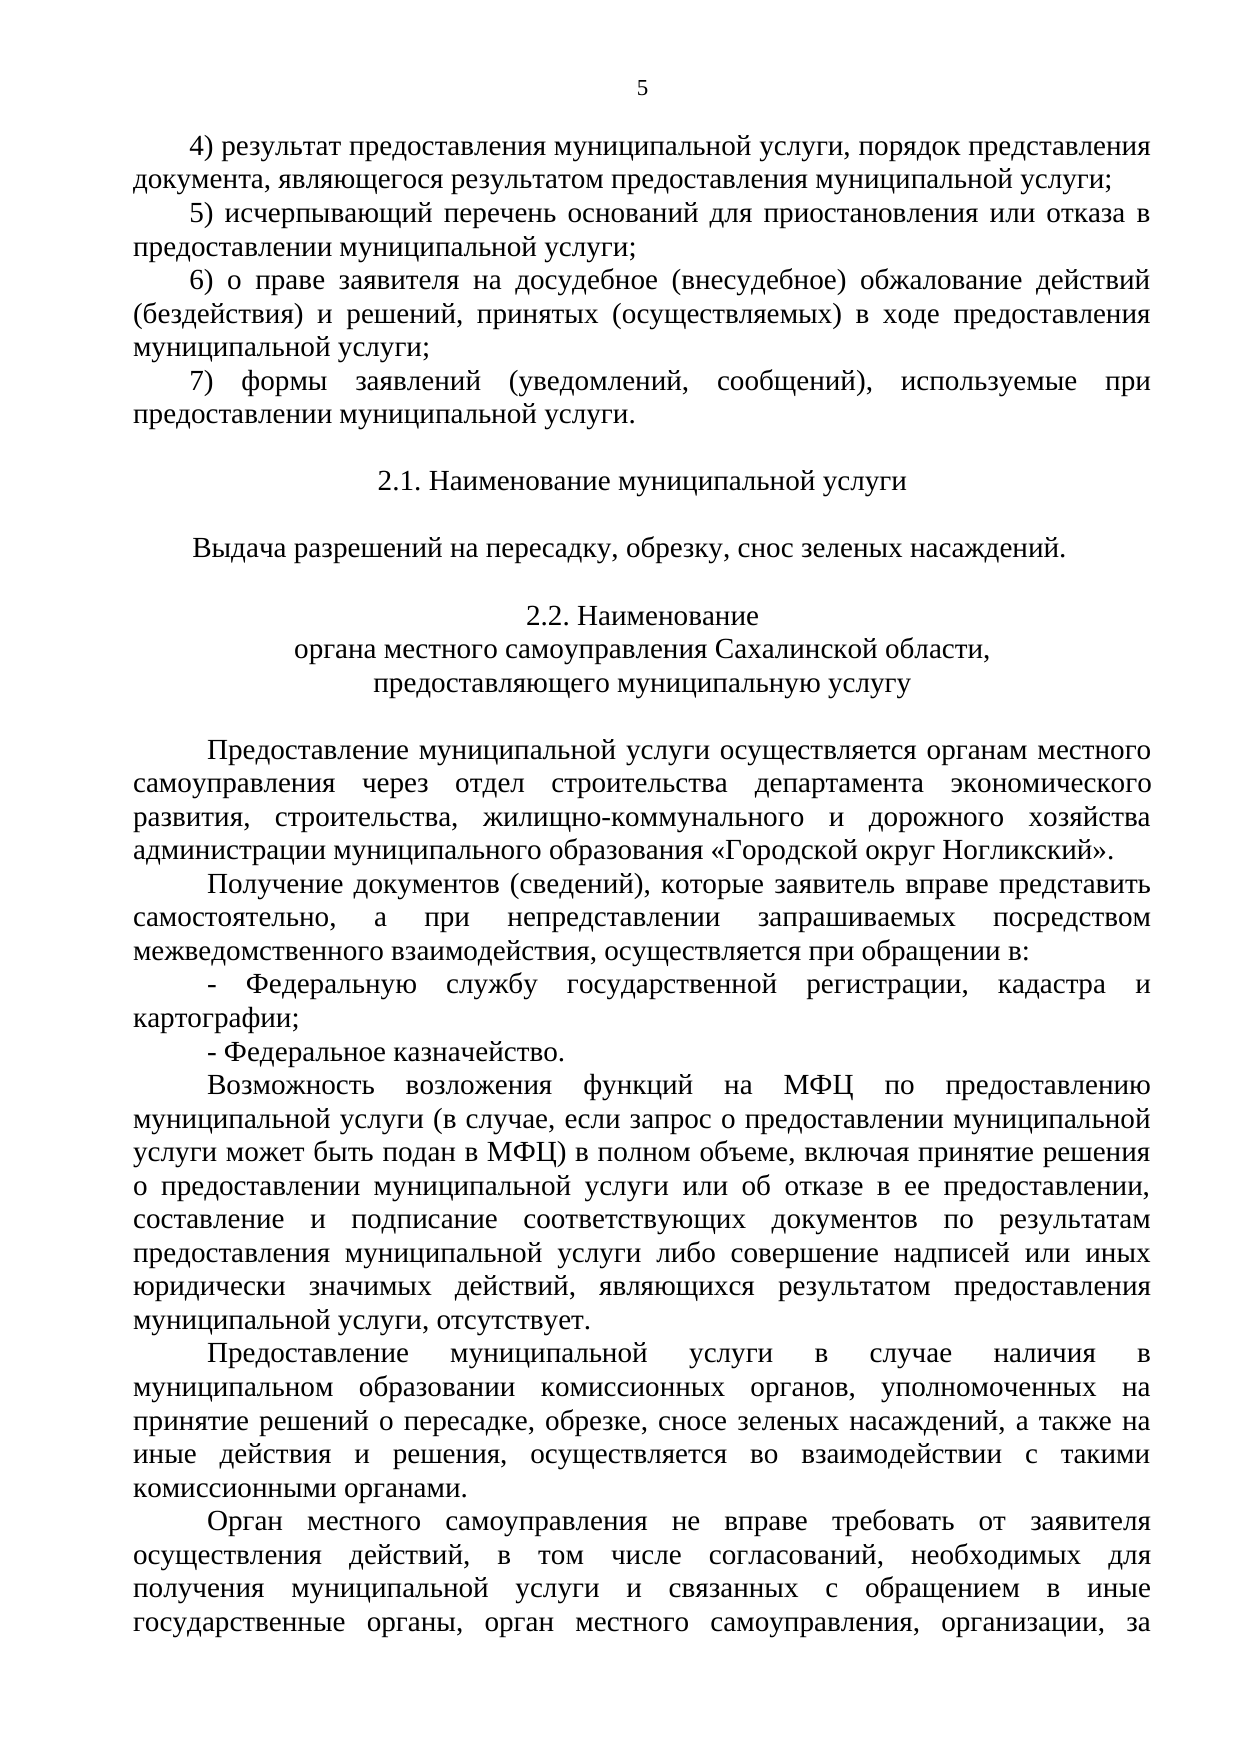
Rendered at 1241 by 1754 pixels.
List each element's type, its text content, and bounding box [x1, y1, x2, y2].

text Получение документов (сведений), которые заявитель вправе представить самостоятельно, а при непредставлении запрашиваемых посредством межведомственного взаимодействия, осуществляется при обращении в: [133, 866, 1152, 967]
text Возможность возложения функций на МФЦ по предоставлению муниципальной услуги (в случае, если запрос о предоставлении муниципальной услуги может быть подан в МФЦ) в полном объеме, включая принятие решения о предоставлении муниципальной услуги или об отказе в ее предоставлении, составление и подписание соответствующих документов по результатам предоставления муниципальной услуги либо совершение надписей или иных юридически значимых действий, являющихся результатом предоставления муниципальной услуги, отсутствует. [133, 1067, 1152, 1336]
text предоставляющего муниципальную услугу [133, 665, 1152, 698]
text - Федеральное казначейство. [133, 1034, 1152, 1067]
text органа местного самоуправления Сахалинской области, [133, 631, 1152, 665]
text Предоставление муниципальной услуги осуществляется органам местного самоуправления через отдел строительства департамента экономического развития, строительства, жилищно-коммунального и дорожного хозяйства администрации муниципального образования «Городской округ Ногликский». [133, 732, 1152, 866]
text Выдача разрешений на пересадку, обрезку, снос зеленых насаждений. [133, 531, 1152, 564]
text 5) исчерпывающий перечень оснований для приостановления или отказа в предоставлении муниципальной услуги; [133, 195, 1152, 262]
text 2.1. Наименование муниципальной услуги [133, 463, 1152, 497]
text Предоставление муниципальной услуги в случае наличия в муниципальном образовании комиссионных органов, уполномоченных на принятие решений о пересадке, обрезке, сносе зеленых насаждений, а также на иные действия и решения, осуществляется во взаимодействии с такими комиссионными органами. [133, 1336, 1152, 1503]
text 7) формы заявлений (уведомлений, сообщений), используемые при предоставлении муниципальной услуги. [133, 363, 1152, 430]
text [133, 1503, 1152, 1637]
text - Федеральную службу государственной регистрации, кадастра и картографии; [133, 967, 1152, 1034]
text 6) о праве заявителя на досудебное (внесудебное) обжалование действий (бездействия) и решений, принятых (осуществляемых) в ходе предоставления муниципальной услуги; [133, 262, 1152, 363]
text 4) результат предоставления муниципальной услуги, порядок представления документа, являющегося результатом предоставления муниципальной услуги; [133, 128, 1152, 195]
text 2.2. Наименование [133, 598, 1152, 631]
